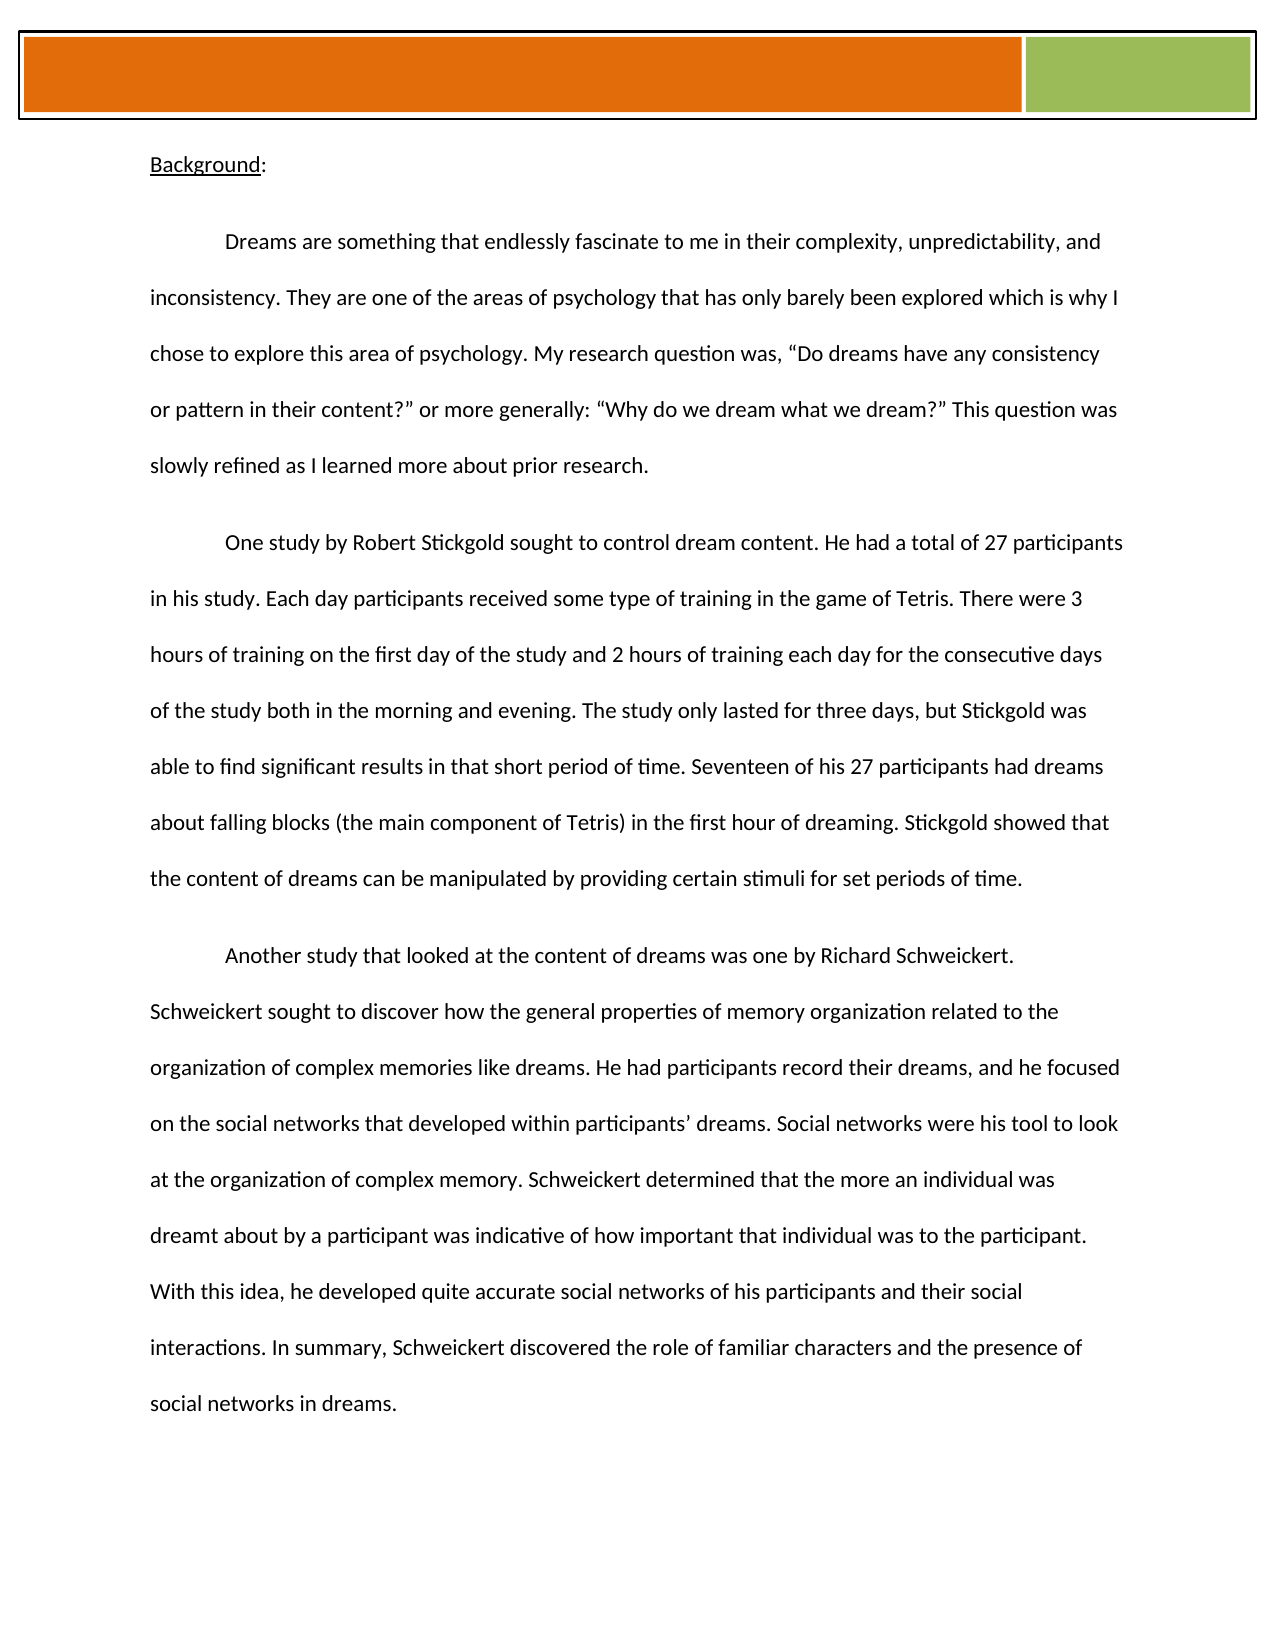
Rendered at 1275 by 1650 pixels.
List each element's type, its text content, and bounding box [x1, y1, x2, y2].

text Dreams are something that endlessly fascinate to me in their complexity, unpredictability, and inconsistency. They are one of the areas of psychology that has only barely been explored which is why I chose to explore this area of psychology. My research question was, “Do dreams have any consistency or pattern in their content?” or more generally: “Why do we dream what we dream?” This question was slowly refined as I learned more about prior research. [150, 227, 1125, 479]
text Another study that looked at the content of dreams was one by Richard Schweickert. Schweickert sought to discover how the general properties of memory organization related to the organization of complex memories like dreams. He had participants record their dreams, and he focused on the social networks that developed within participants’ dreams. Social networks were his tool to look at the organization of complex memory. Schweickert determined that the more an individual was dreamt about by a participant was indicative of how important that individual was to the participant. With this idea, he developed quite accurate social networks of his participants and their social interactions. In summary, Schweickert discovered the role of familiar characters and the presence of social networks in dreams. [150, 941, 1125, 1417]
text Background: [150, 150, 1125, 178]
text One study by Robert Stickgold sought to control dream content. He had a total of 27 participants in his study. Each day participants received some type of training in the game of Tetris. There were 3 hours of training on the first day of the study and 2 hours of training each day for the consecutive days of the study both in the morning and evening. The study only lasted for three days, but Stickgold was able to find significant results in that short period of time. Seventeen of his 27 participants had dreams about falling blocks (the main component of Tetris) in the first hour of dreaming. Stickgold showed that the content of dreams can be manipulated by providing certain stimuli for set periods of time. [150, 528, 1125, 892]
